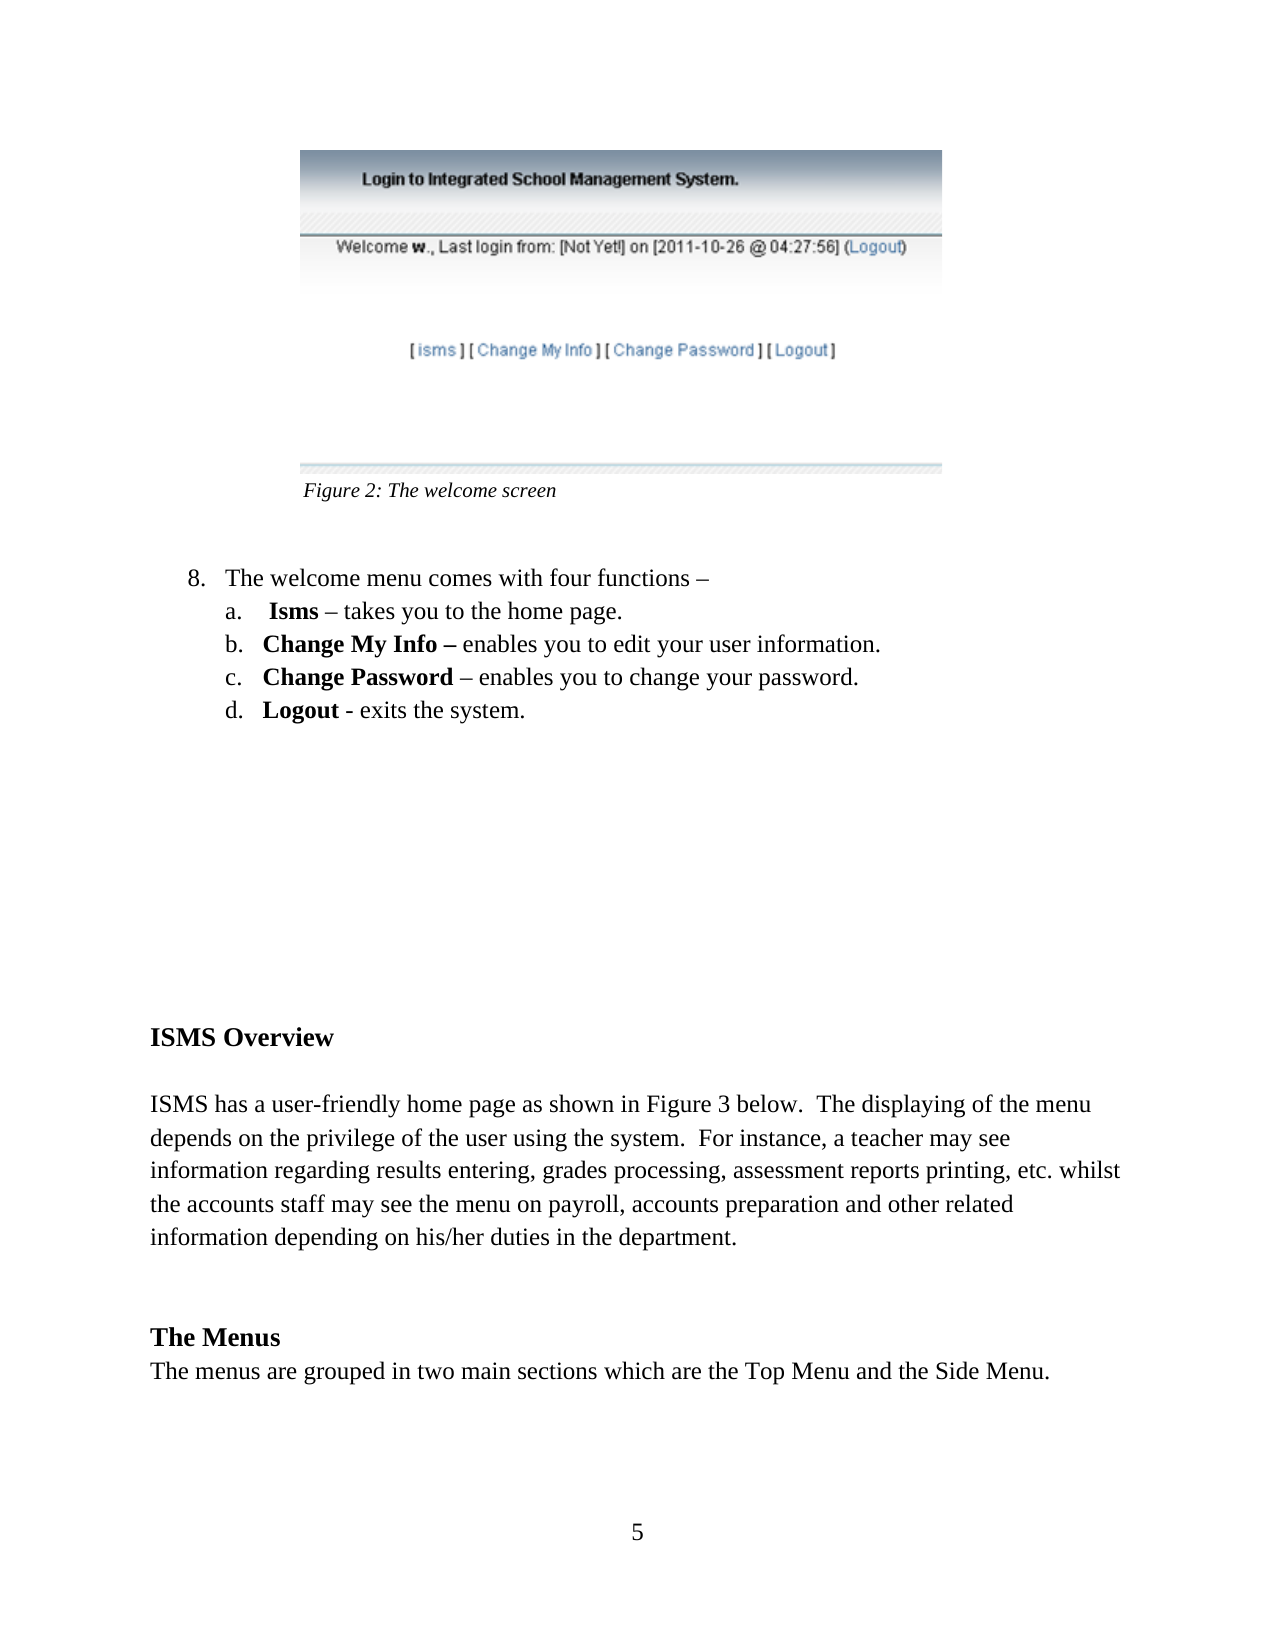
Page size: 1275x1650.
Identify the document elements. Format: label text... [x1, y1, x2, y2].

text Figure 2: The welcome screen [150, 478, 1125, 502]
text The menus are grouped in two main sections which are the Top Menu and the Side Menu. [150, 1356, 1125, 1385]
text ISMS has a user-friendly home page as shown in Figure 3 below. The displaying of the menu depends on the privilege of the user using the system. For instance, a teacher may see information regarding results entering, grades processing, assessment reports printing, etc. whilst the accounts staff may see the menu on payroll, accounts preparation and other related information depending on his/her duties in the department. [150, 1089, 1125, 1250]
picture [300, 150, 943, 474]
subtitle The Menus [150, 1321, 1125, 1352]
subtitle ISMS Overview [150, 1021, 1125, 1052]
list Change Password – enables you to change your password. [225, 662, 1125, 691]
list Logout - exits the system. [225, 695, 1125, 724]
list Isms – takes you to the home page. [225, 596, 1125, 624]
list The welcome menu comes with four functions – [187, 563, 1125, 592]
list Change My Info – enables you to edit your user information. [225, 629, 1125, 658]
